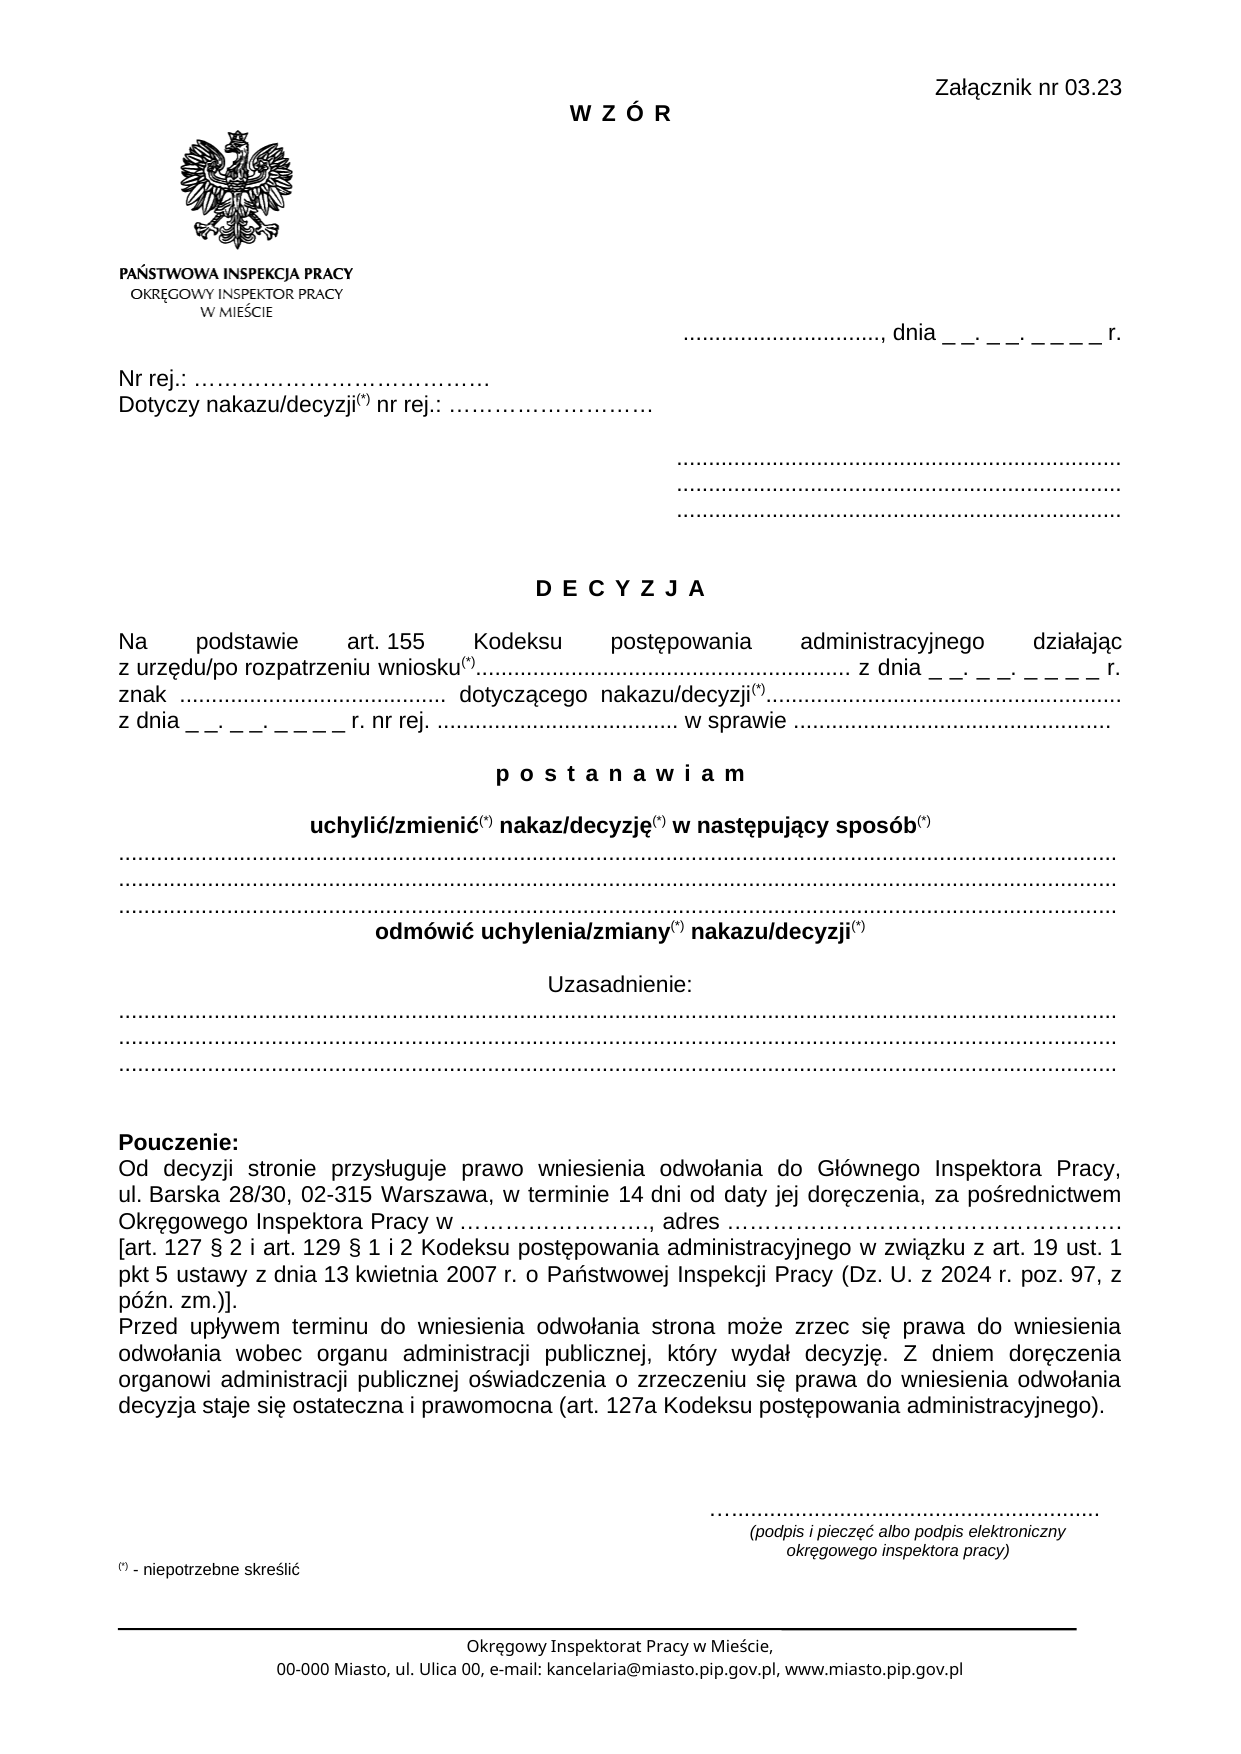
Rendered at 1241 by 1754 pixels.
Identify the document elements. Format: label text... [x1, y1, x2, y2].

text ...................................................................... [118, 496, 1122, 523]
text ....................................................................................................................................................................................................................................................................................................................................................................................................................................................................................... [118, 839, 1122, 918]
picture [118, 126, 356, 319]
text DECYZJA [118, 575, 1122, 602]
text Dotyczy nakazu/decyzji(*) nr rej.: ……………………… [118, 391, 1122, 417]
text Pouczenie: [118, 1129, 1122, 1155]
text Uzasadnienie: [118, 971, 1122, 997]
text (*) - niepotrzebne skreślić [118, 1560, 1122, 1579]
subtitle postanawiam [118, 760, 1122, 786]
text Nr rej.: ………………………………… [118, 364, 1122, 391]
text Na podstawie art. 155 Kodeksu postępowania administracyjnego działając z urzędu/po rozpatrzeniu wniosku(*)........................................................... z dnia _ _. _ _. _ _ _ _ r. znak .......................................... dotyczącego nakazu/decyzji(*)........................................................ z dnia _ _. _ _. _ _ _ _ r. nr rej. ...................................... w sprawie .................................................. [118, 628, 1122, 733]
text ...................................................................... [118, 443, 1122, 470]
text ....................................................................................................................................................................................................................................................................................................................................................................................................................................................................................... [118, 997, 1122, 1076]
text Przed upływem terminu do wniesienia odwołania strona może zrzec się prawa do wniesienia odwołania wobec organu administracji publicznej, który wydał decyzję. Z dniem doręczenia organowi administracji publicznej oświadczenia o zrzeczeniu się prawa do wniesienia odwołania decyzja staje się ostateczna i prawomocna (art. 127a Kodeksu postępowania administracyjnego). [118, 1313, 1122, 1419]
text (podpis i pieczęć albo podpis elektroniczny [708, 1522, 1122, 1541]
text odmówić uchylenia/zmiany(*) nakazu/decyzji(*) [118, 918, 1122, 944]
text uchylić/zmienić(*) nakaz/decyzję(*) w następujący sposób(*) [118, 812, 1122, 839]
text Od decyzji stronie przysługuje prawo wniesienia odwołania do Głównego Inspektora Pracy, ul. Barska 28/30, 02-315 Warszawa, w terminie 14 dni od daty jej doręczenia, za pośrednictwem Okręgowego Inspektora Pracy w ……………………., adres ……………………………………………. [art. 127 § 2 i art. 129 § 1 i 2 Kodeksu postępowania administracyjnego w związku z art. 19 ust. 1 pkt 5 ustawy z dnia 13 kwietnia 2007 r. o Państwowej Inspekcji Pracy (Dz. U. z 2024 r. poz. 97, z późn. zm.)]. [118, 1155, 1122, 1313]
text ….......................................................... [708, 1495, 1122, 1522]
text ..............................., dnia _ _. _ _. _ _ _ _ r. [118, 319, 1122, 345]
text ...................................................................... [118, 470, 1122, 496]
text okręgowego inspektora pracy) [708, 1541, 1122, 1560]
